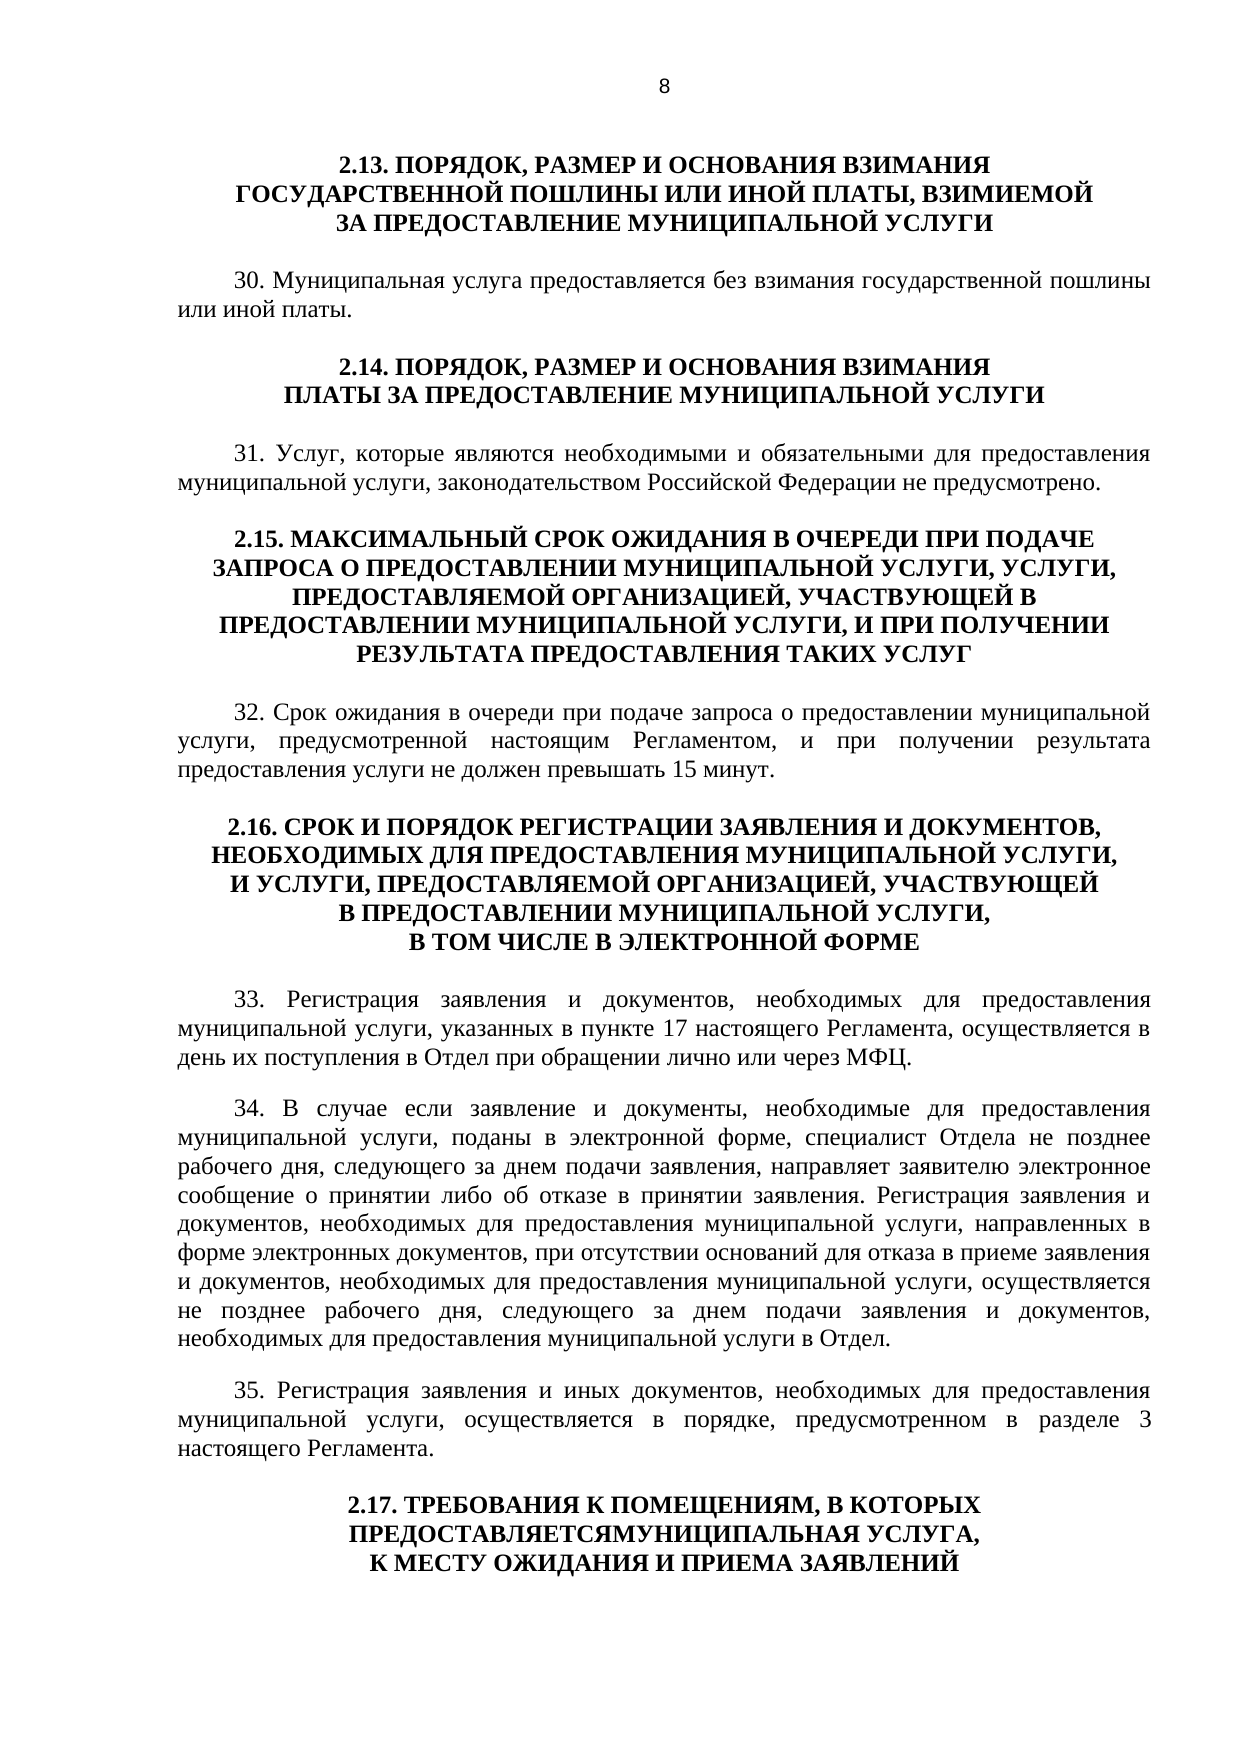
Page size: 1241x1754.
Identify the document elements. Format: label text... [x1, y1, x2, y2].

title ЗАПРОСА О ПРЕДОСТАВЛЕНИИ МУНИЦИПАЛЬНОЙ УСЛУГИ, УСЛУГИ, ПРЕДОСТАВЛЯЕМОЙ ОРГАНИЗАЦИЕЙ, УЧАСТВУЮЩЕЙ В ПРЕДОСТАВЛЕНИИ МУНИЦИПАЛЬНОЙ УСЛУГИ, И ПРИ ПОЛУЧЕНИИ РЕЗУЛЬТАТА ПРЕДОСТАВЛЕНИЯ ТАКИХ УСЛУГ [177, 553, 1152, 668]
title 2.13. ПОРЯДОК, РАЗМЕР И ОСНОВАНИЯ ВЗИМАНИЯ [177, 151, 1152, 179]
text 30. Муниципальная услуга предоставляется без взимания государственной пошлины или иной платы. [177, 266, 1152, 323]
title 2.16. СРОК И ПОРЯДОК РЕГИСТРАЦИИ ЗАЯВЛЕНИЯ И ДОКУМЕНТОВ, [177, 812, 1152, 841]
text 34. В случае если заявление и документы, необходимые для предоставления муниципальной услуги, поданы в электронной форме, специалист Отдела не позднее рабочего дня, следующего за днем подачи заявления, направляет заявителю электронное сообщение о принятии либо об отказе в принятии заявления. Регистрация заявления и документов, необходимых для предоставления муниципальной услуги, направленных в форме электронных документов, при отсутствии оснований для отказа в приеме заявления и документов, необходимых для предоставления муниципальной услуги, осуществляется не позднее рабочего дня, следующего за днем подачи заявления и документов, необходимых для предоставления муниципальной услуги в Отдел. [177, 1093, 1152, 1352]
title 2.15. МАКСИМАЛЬНЫЙ СРОК ОЖИДАНИЯ В ОЧЕРЕДИ ПРИ ПОДАЧЕ [177, 524, 1152, 553]
text 31. Услуг, которые являются необходимыми и обязательными для предоставления муниципальной услуги, законодательством Российской Федерации не предусмотрено. [177, 438, 1152, 496]
title НЕОБХОДИМЫХ ДЛЯ ПРЕДОСТАВЛЕНИЯ МУНИЦИПАЛЬНОЙ УСЛУГИ, [177, 841, 1152, 869]
text 33. Регистрация заявления и документов, необходимых для предоставления муниципальной услуги, указанных в пункте 17 настоящего Регламента, осуществляется в день их поступления в Отдел при обращении лично или через МФЦ. [177, 984, 1152, 1071]
title К МЕСТУ ОЖИДАНИЯ И ПРИЕМА ЗАЯВЛЕНИЙ [177, 1548, 1152, 1576]
title И УСЛУГИ, ПРЕДОСТАВЛЯЕМОЙ ОРГАНИЗАЦИЕЙ, УЧАСТВУЮЩЕЙ [177, 869, 1152, 898]
text 32. Срок ожидания в очереди при подаче запроса о предоставлении муниципальной услуги, предусмотренной настоящим Регламентом, и при получении результата предоставления услуги не должен превышать 15 минут. [177, 697, 1152, 783]
title ПЛАТЫ ЗА ПРЕДОСТАВЛЕНИЕ МУНИЦИПАЛЬНОЙ УСЛУГИ [177, 381, 1152, 409]
title ЗА ПРЕДОСТАВЛЕНИЕ МУНИЦИПАЛЬНОЙ УСЛУГИ [177, 208, 1152, 237]
title В ТОМ ЧИСЛЕ В ЭЛЕКТРОННОЙ ФОРМЕ [177, 927, 1152, 956]
title В ПРЕДОСТАВЛЕНИИ МУНИЦИПАЛЬНОЙ УСЛУГИ, [177, 898, 1152, 927]
text 35. Регистрация заявления и иных документов, необходимых для предоставления муниципальной услуги, осуществляется в порядке, предусмотренном в разделе 3 настоящего Регламента. [177, 1375, 1152, 1461]
title 2.14. ПОРЯДОК, РАЗМЕР И ОСНОВАНИЯ ВЗИМАНИЯ [177, 352, 1152, 381]
title ГОСУДАРСТВЕННОЙ ПОШЛИНЫ ИЛИ ИНОЙ ПЛАТЫ, ВЗИМИЕМОЙ [177, 179, 1152, 208]
title 2.17. ТРЕБОВАНИЯ К ПОМЕЩЕНИЯМ, В КОТОРЫХ [177, 1490, 1152, 1519]
title ПРЕДОСТАВЛЯЕТСЯМУНИЦИПАЛЬНАЯ УСЛУГА, [177, 1519, 1152, 1548]
